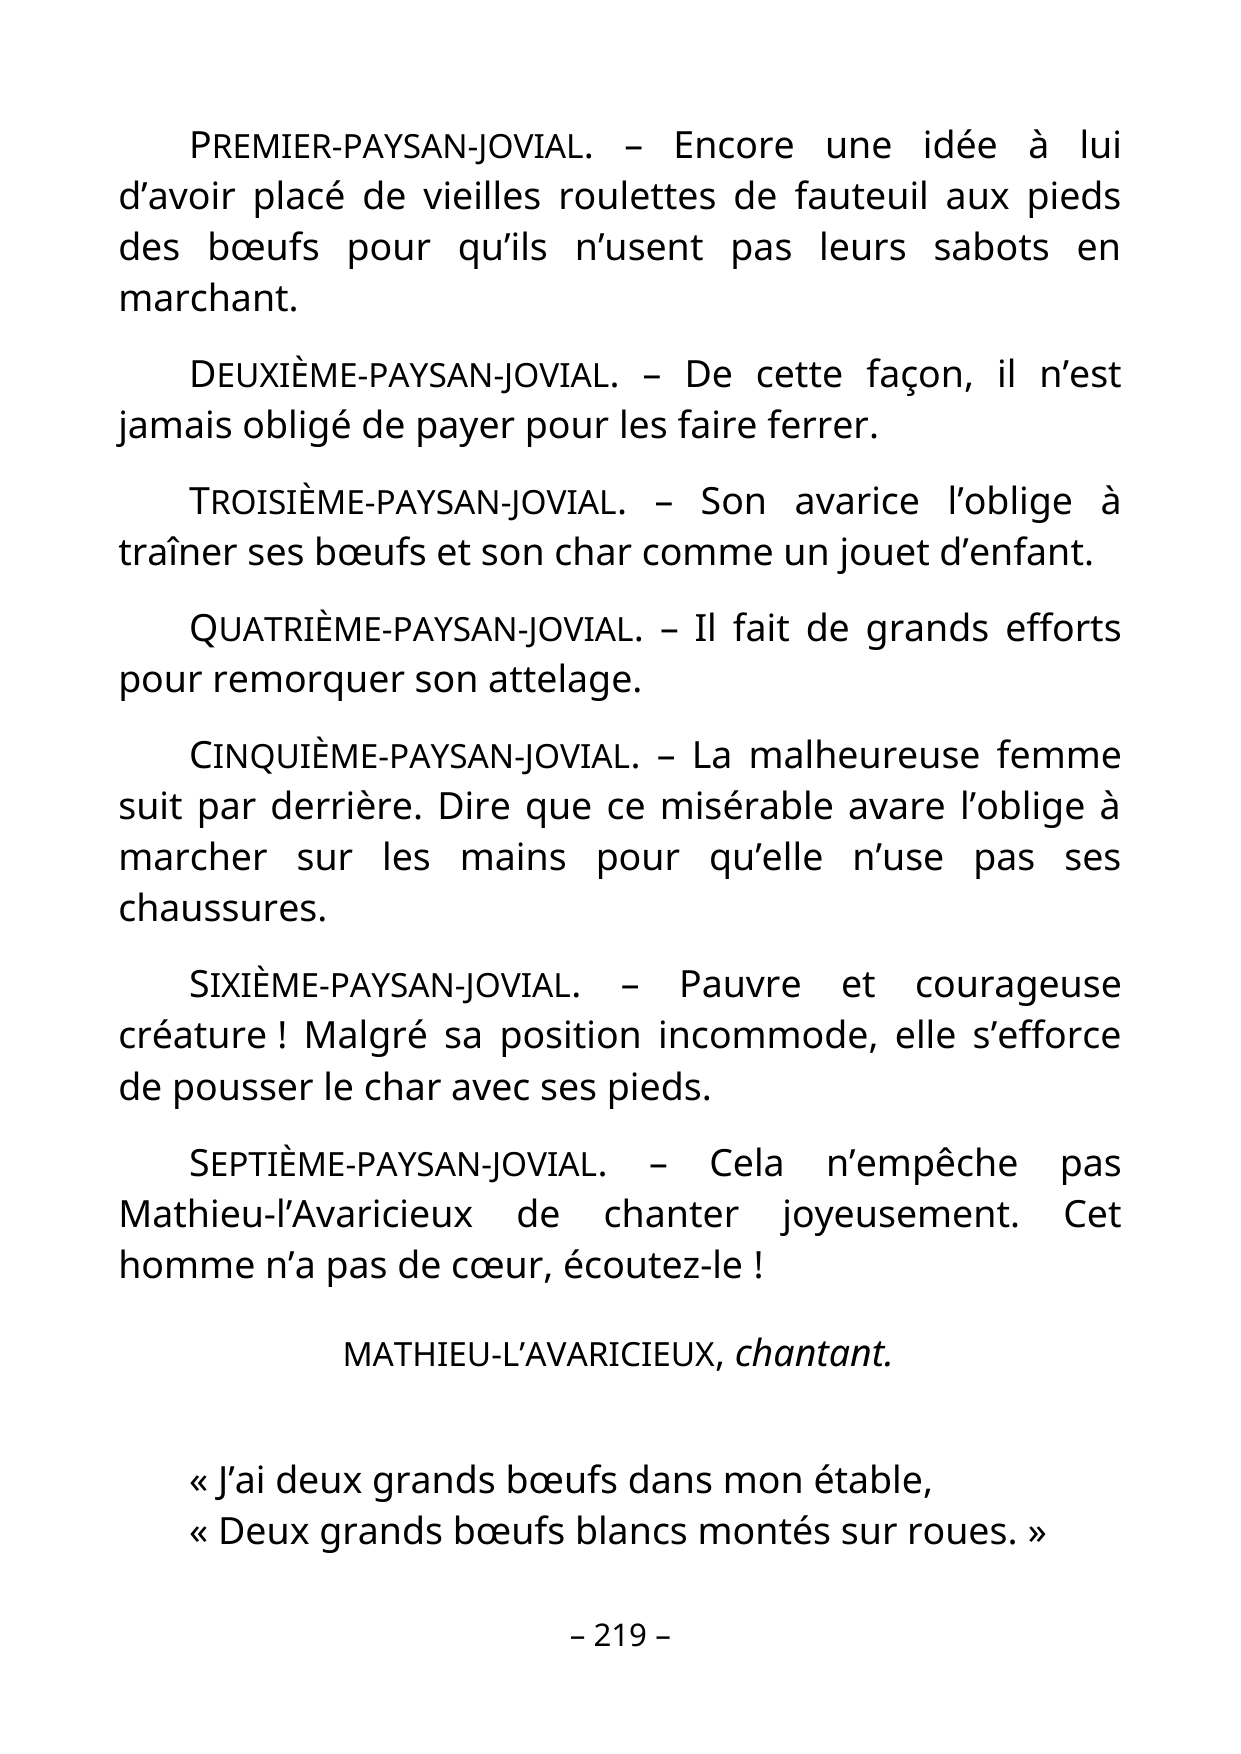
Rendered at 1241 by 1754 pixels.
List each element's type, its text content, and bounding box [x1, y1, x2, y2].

text « J’ai deux grands bœufs dans mon étable, [189, 1453, 1122, 1504]
text DEUXIÈME-PAYSAN-JOVIAL. – De cette façon, il n’est jamais obligé de payer pour les faire ferrer. [118, 347, 1122, 449]
text SEPTIÈME-PAYSAN-JOVIAL. – Cela n’empêche pas Mathieu-l’Avaricieux de chanter joyeusement. Cet homme n’a pas de cœur, écoutez-le ! [118, 1136, 1122, 1289]
text CINQUIÈME-PAYSAN-JOVIAL. – La malheureuse femme suit par derrière. Dire que ce misérable avare l’oblige à marcher sur les mains pour qu’elle n’use pas ses chaussures. [118, 728, 1122, 933]
text PREMIER-PAYSAN-JOVIAL. – Encore une idée à lui d’avoir placé de vieilles roulettes de fauteuil aux pieds des bœufs pour qu’ils n’usent pas leurs sabots en marchant. [118, 118, 1122, 322]
text TROISIÈME-PAYSAN-JOVIAL. – Son avarice l’oblige à traîner ses bœufs et son char comme un jouet d’enfant. [118, 474, 1122, 576]
text SIXIÈME-PAYSAN-JOVIAL. – Pauvre et courageuse créature ! Malgré sa position incommode, elle s’efforce de pousser le char avec ses pieds. [118, 958, 1122, 1111]
text QUATRIÈME-PAYSAN-JOVIAL. – Il fait de grands efforts pour remorquer son attelage. [118, 601, 1122, 703]
text « Deux grands bœufs blancs montés sur roues. » [189, 1504, 1122, 1556]
text MATHIEU-L’AVARICIEUX, chantant. [118, 1326, 1122, 1377]
